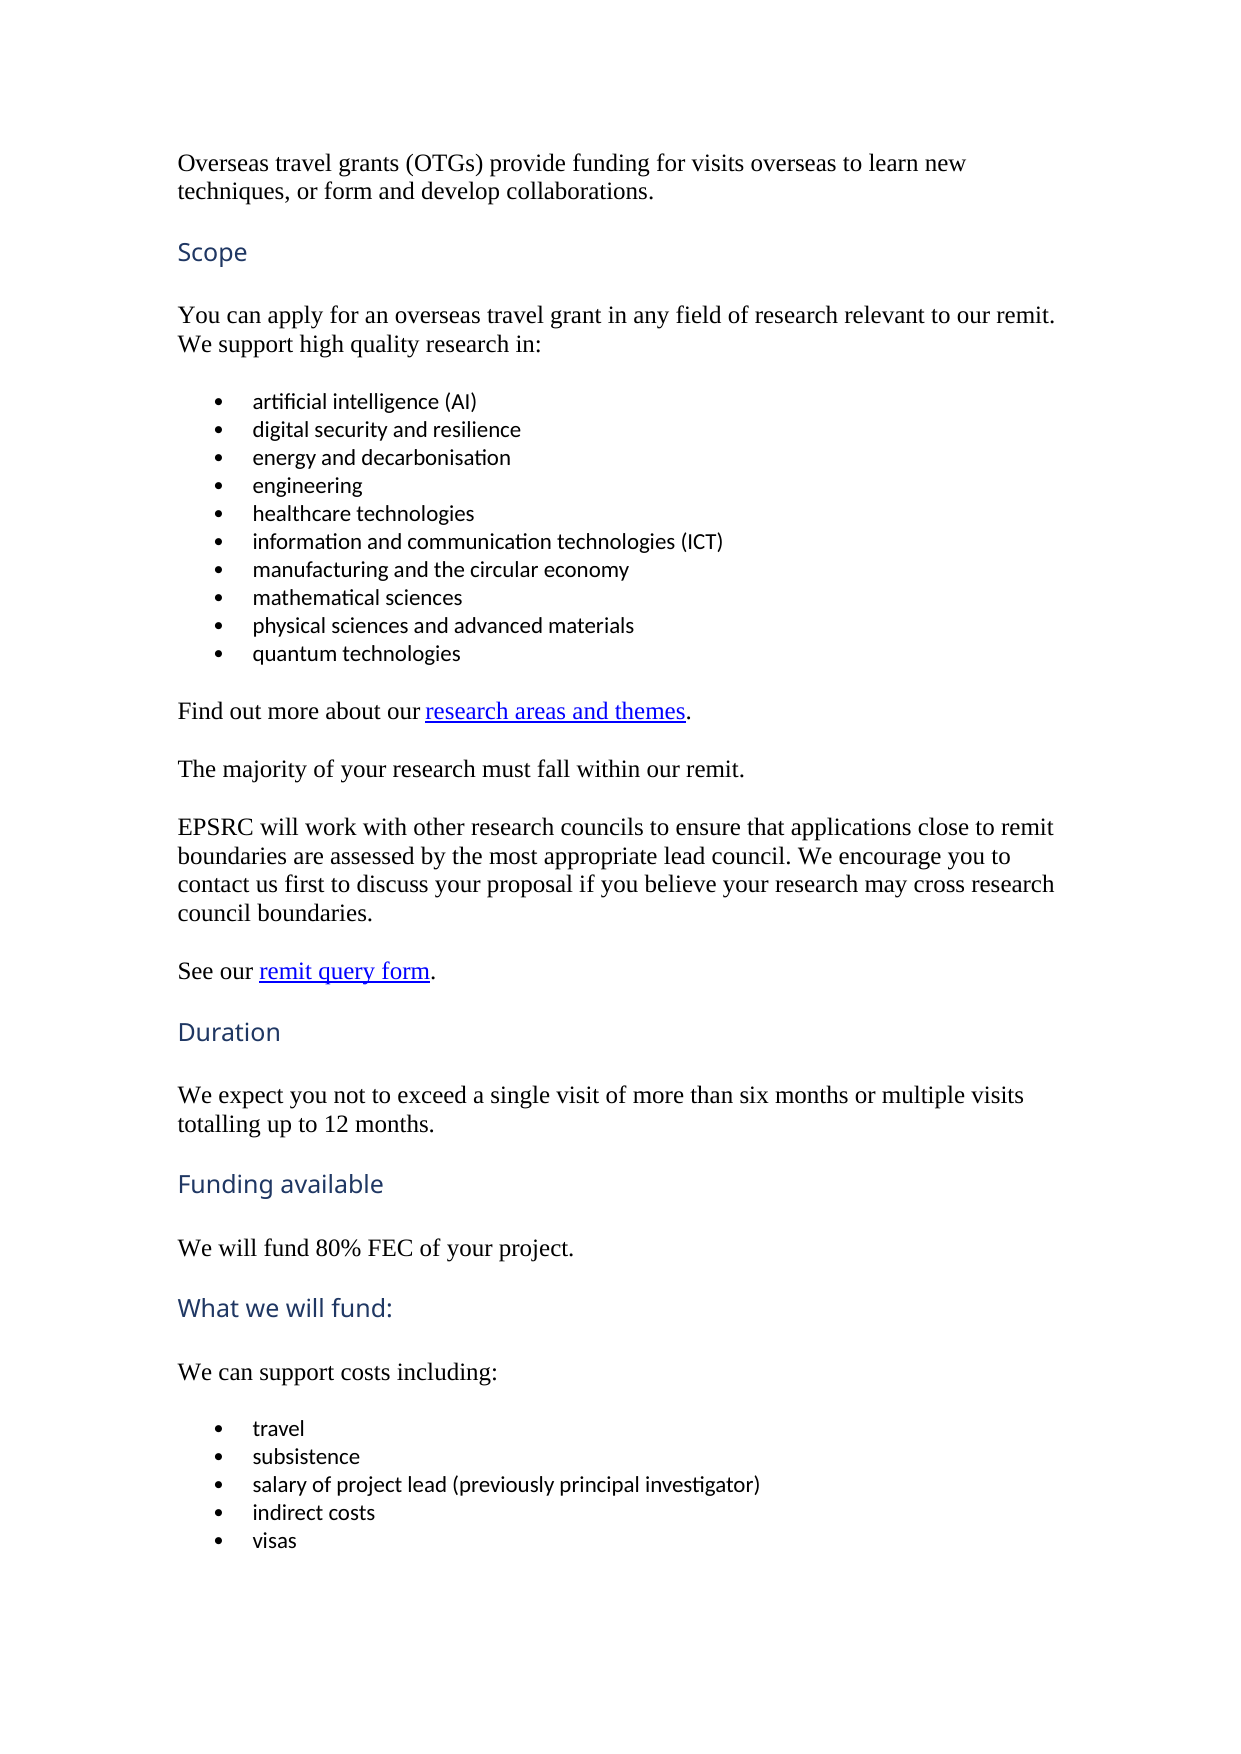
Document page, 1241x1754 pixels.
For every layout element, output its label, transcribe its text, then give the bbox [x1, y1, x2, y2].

list travel [215, 1414, 1063, 1442]
list manufacturing and the circular economy [215, 555, 1063, 583]
list digital security and resilience [215, 415, 1063, 443]
list quantum technologies [215, 639, 1063, 667]
list engineering [215, 471, 1063, 499]
list subsistence [215, 1442, 1063, 1471]
text We can support costs including: [177, 1357, 1063, 1385]
list energy and decarbonisation [215, 443, 1063, 471]
subtitle What we will fund: [177, 1291, 1063, 1325]
subtitle Duration [177, 1014, 1063, 1048]
text We will fund 80% FEC of your project. [177, 1233, 1063, 1261]
list healthcare technologies [215, 499, 1063, 527]
text You can apply for an overseas travel grant in any field of research relevant to our remit. We support high quality research in: [177, 300, 1063, 358]
text Find out more about our research areas and themes. [177, 696, 1063, 725]
text EPSRC will work with other research councils to ensure that applications close to remit boundaries are assessed by the most appropriate lead council. We encourage you to contact us first to discuss your proposal if you believe your research may cross research council boundaries. [177, 812, 1063, 927]
text Overseas travel grants (OTGs) provide funding for visits overseas to learn new techniques, or form and develop collaborations. [177, 148, 1063, 205]
list artificial intelligence (AI) [215, 387, 1063, 415]
list mathematical sciences [215, 583, 1063, 611]
subtitle Funding available [177, 1167, 1063, 1201]
text We expect you not to exceed a single visit of more than six months or multiple visits totalling up to 12 months. [177, 1080, 1063, 1138]
text The majority of your research must fall within our remit. [177, 754, 1063, 783]
list physical sciences and advanced materials [215, 611, 1063, 639]
subtitle Scope [177, 234, 1063, 268]
list information and communication technologies (ICT) [215, 527, 1063, 555]
list salary of project lead (previously principal investigator) [215, 1471, 1063, 1498]
list visas [215, 1527, 1063, 1554]
text See our remit query form. [177, 956, 1063, 985]
list indirect costs [215, 1498, 1063, 1527]
